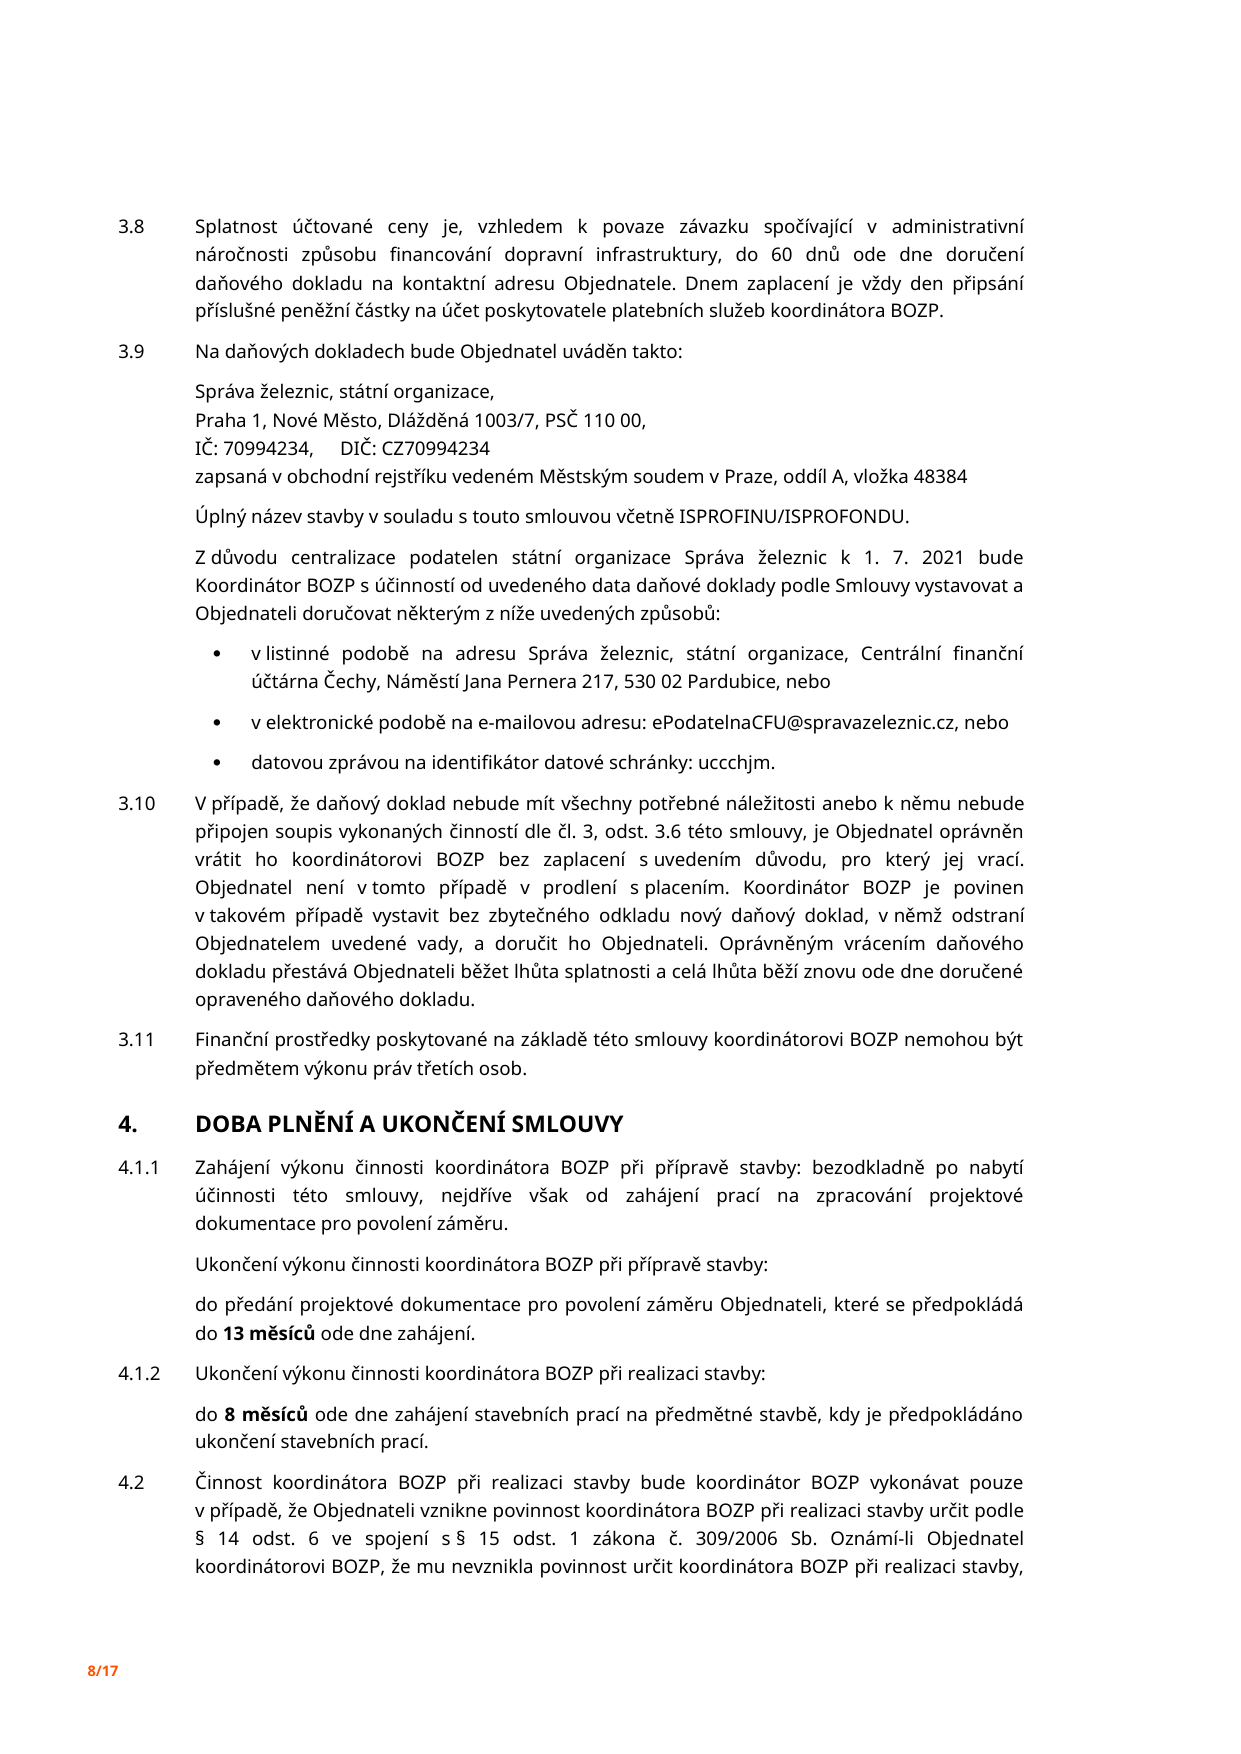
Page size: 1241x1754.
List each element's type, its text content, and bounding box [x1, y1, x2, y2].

list v listinné podobě na adresu Správa železnic, státní organizace, Centrální finanční účtárna Čechy, Náměstí Jana Pernera 217, 530 02 Pardubice, nebo [213, 641, 1024, 694]
text Praha 1, Nové Město, Dlážděná 1003/7, PSČ 110 00, [177, 407, 1024, 432]
text Správa železnic, státní organizace, [177, 379, 1024, 404]
text do předání projektové dokumentace pro povolení záměru Objednateli, které se předpokládá do 13 měsíců ode dne zahájení. [195, 1292, 1024, 1345]
text Ukončení výkonu činnosti koordinátora BOZP při přípravě stavby: [195, 1251, 1024, 1277]
text Ukončení výkonu činnosti koordinátora BOZP při realizaci stavby: [118, 1360, 1024, 1386]
text DOBA PLNĚNÍ A UKONČENÍ SMLOUVY [118, 1108, 1024, 1139]
list do 8 měsíců ode dne zahájení stavebních prací na předmětné stavbě, kdy je předpokládáno ukončení stavebních prací. [195, 1401, 1024, 1454]
text Zahájení výkonu činnosti koordinátora BOZP při přípravě stavby: bezodkladně po nabytí účinnosti této smlouvy, nejdříve však od zahájení prací na zpracování projektové dokumentace pro povolení záměru. [118, 1155, 1024, 1236]
list datovou zprávou na identifikátor datové schránky: uccchjm. [213, 749, 1024, 775]
text V případě, že daňový doklad nebude mít všechny potřebné náležitosti anebo k němu nebude připojen soupis vykonaných činností dle čl. 3, odst. 3.6 této smlouvy, je Objednatel oprávněn vrátit ho koordinátorovi BOZP bez zaplacení s uvedením důvodu, pro který jej vrací. Objednatel není v tomto případě v prodlení s placením. Koordinátor BOZP je povinen v takovém případě vystavit bez zbytečného odkladu nový daňový doklad, v němž odstraní Objednatelem uvedené vady, a doručit ho Objednateli. Oprávněným vrácením daňového dokladu přestává Objednateli běžet lhůta splatnosti a celá lhůta běží znovu ode dne doručené opraveného daňového dokladu. [118, 790, 1024, 1012]
text IČ: 70994234, DIČ: CZ70994234 [177, 435, 1024, 460]
text Na daňových dokladech bude Objednatel uváděn takto: [118, 338, 1024, 364]
text zapsaná v obchodní rejstříku vedeném Městským soudem v Praze, oddíl A, vložka 48384 [192, 463, 1024, 488]
text Finanční prostředky poskytované na základě této smlouvy koordinátorovi BOZP nemohou být předmětem výkonu práv třetích osob. [118, 1027, 1024, 1080]
text Splatnost účtované ceny je, vzhledem k povaze závazku spočívající v administrativní náročnosti způsobu financování dopravní infrastruktury, do 60 dnů ode dne doručení daňového dokladu na kontaktní adresu Objednatele. Dnem zaplacení je vždy den připsání příslušné peněžní částky na účet poskytovatele platebních služeb koordinátora BOZP. [118, 214, 1024, 323]
list v elektronické podobě na e-mailovou adresu: ePodatelnaCFU@spravazeleznic.cz, nebo [213, 709, 1024, 734]
text Úplný název stavby v souladu s touto smlouvou včetně ISPROFINU/ISPROFONDU. [177, 503, 1024, 529]
list Z důvodu centralizace podatelen státní organizace Správa železnic k 1. 7. 2021 bude Koordinátor BOZP s účinností od uvedeného data daňové doklady podle Smlouvy vystavovat a Objednateli doručovat některým z níže uvedených způsobů: [195, 544, 1024, 626]
